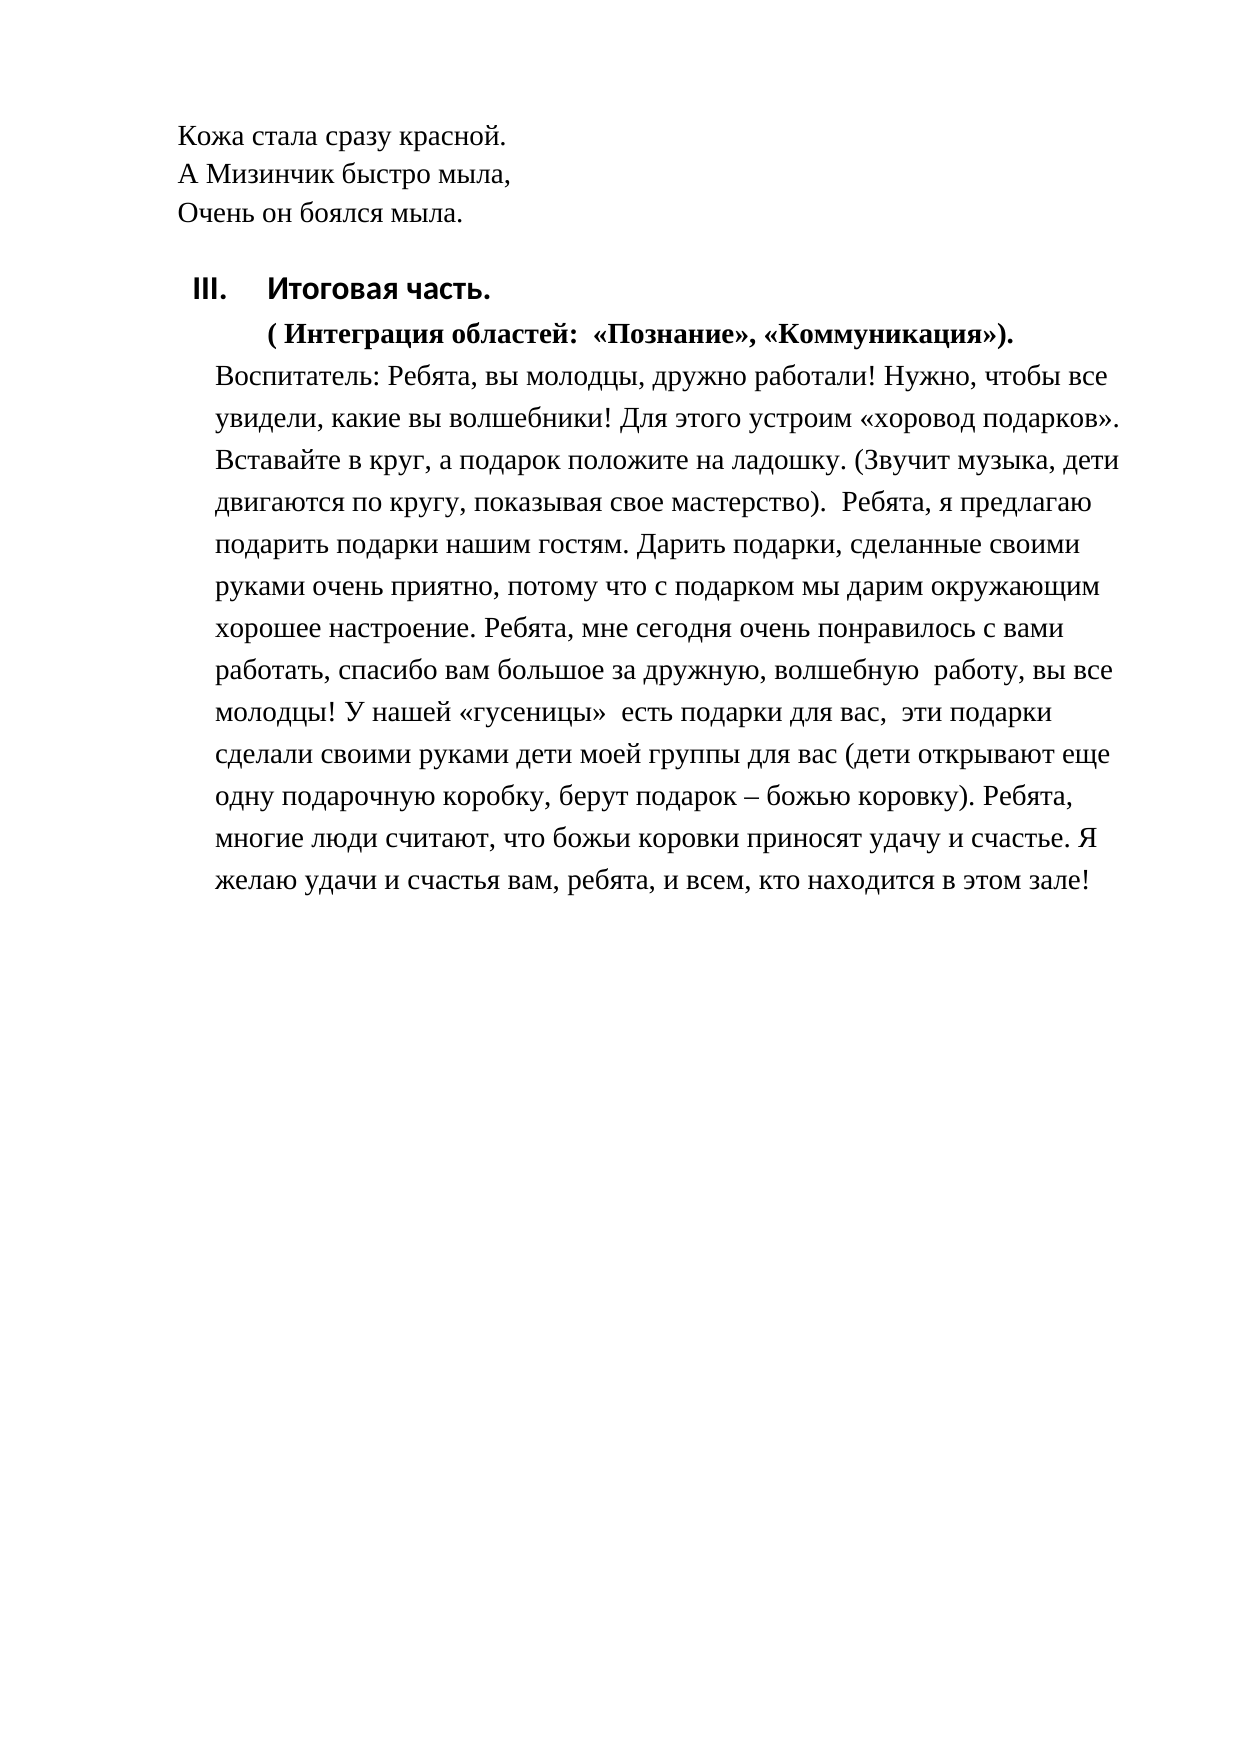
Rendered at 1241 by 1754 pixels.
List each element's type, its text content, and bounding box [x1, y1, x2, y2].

text ( Интеграция областей: «Познание», «Коммуникация»). [267, 308, 1152, 350]
list Итоговая часть. [192, 266, 1152, 308]
text А Мизинчик быстро мыла, [177, 157, 1152, 190]
text Очень он боялся мыла. [177, 195, 1152, 229]
text Воспитатель: Ребята, вы молодцы, дружно работали! Нужно, чтобы все увидели, какие вы волшебники! Для этого устроим «хоровод подарков». Вставайте в круг, а подарок положите на ладошку. (Звучит музыка, дети двигаются по кругу, показывая свое мастерство). Ребята, я предлагаю подарить подарки нашим гостям. Дарить подарки, сделанные своими руками очень приятно, потому что с подарком мы дарим окружающим хорошее настроение. Ребята, мне сегодня очень понравилось с вами работать, спасибо вам большое за дружную, волшебную работу, вы все молодцы! У нашей «гусеницы» есть подарки для вас, эти подарки сделали своими руками дети моей группы для вас (дети открывают еще одну подарочную коробку, берут подарок – божью коровку). Ребята, многие люди считают, что божьи коровки приносят удачу и счастье. Я желаю удачи и счастья вам, ребята, и всем, кто находится в этом зале! [215, 350, 1152, 896]
text Кожа стала сразу красной. [177, 118, 1152, 152]
